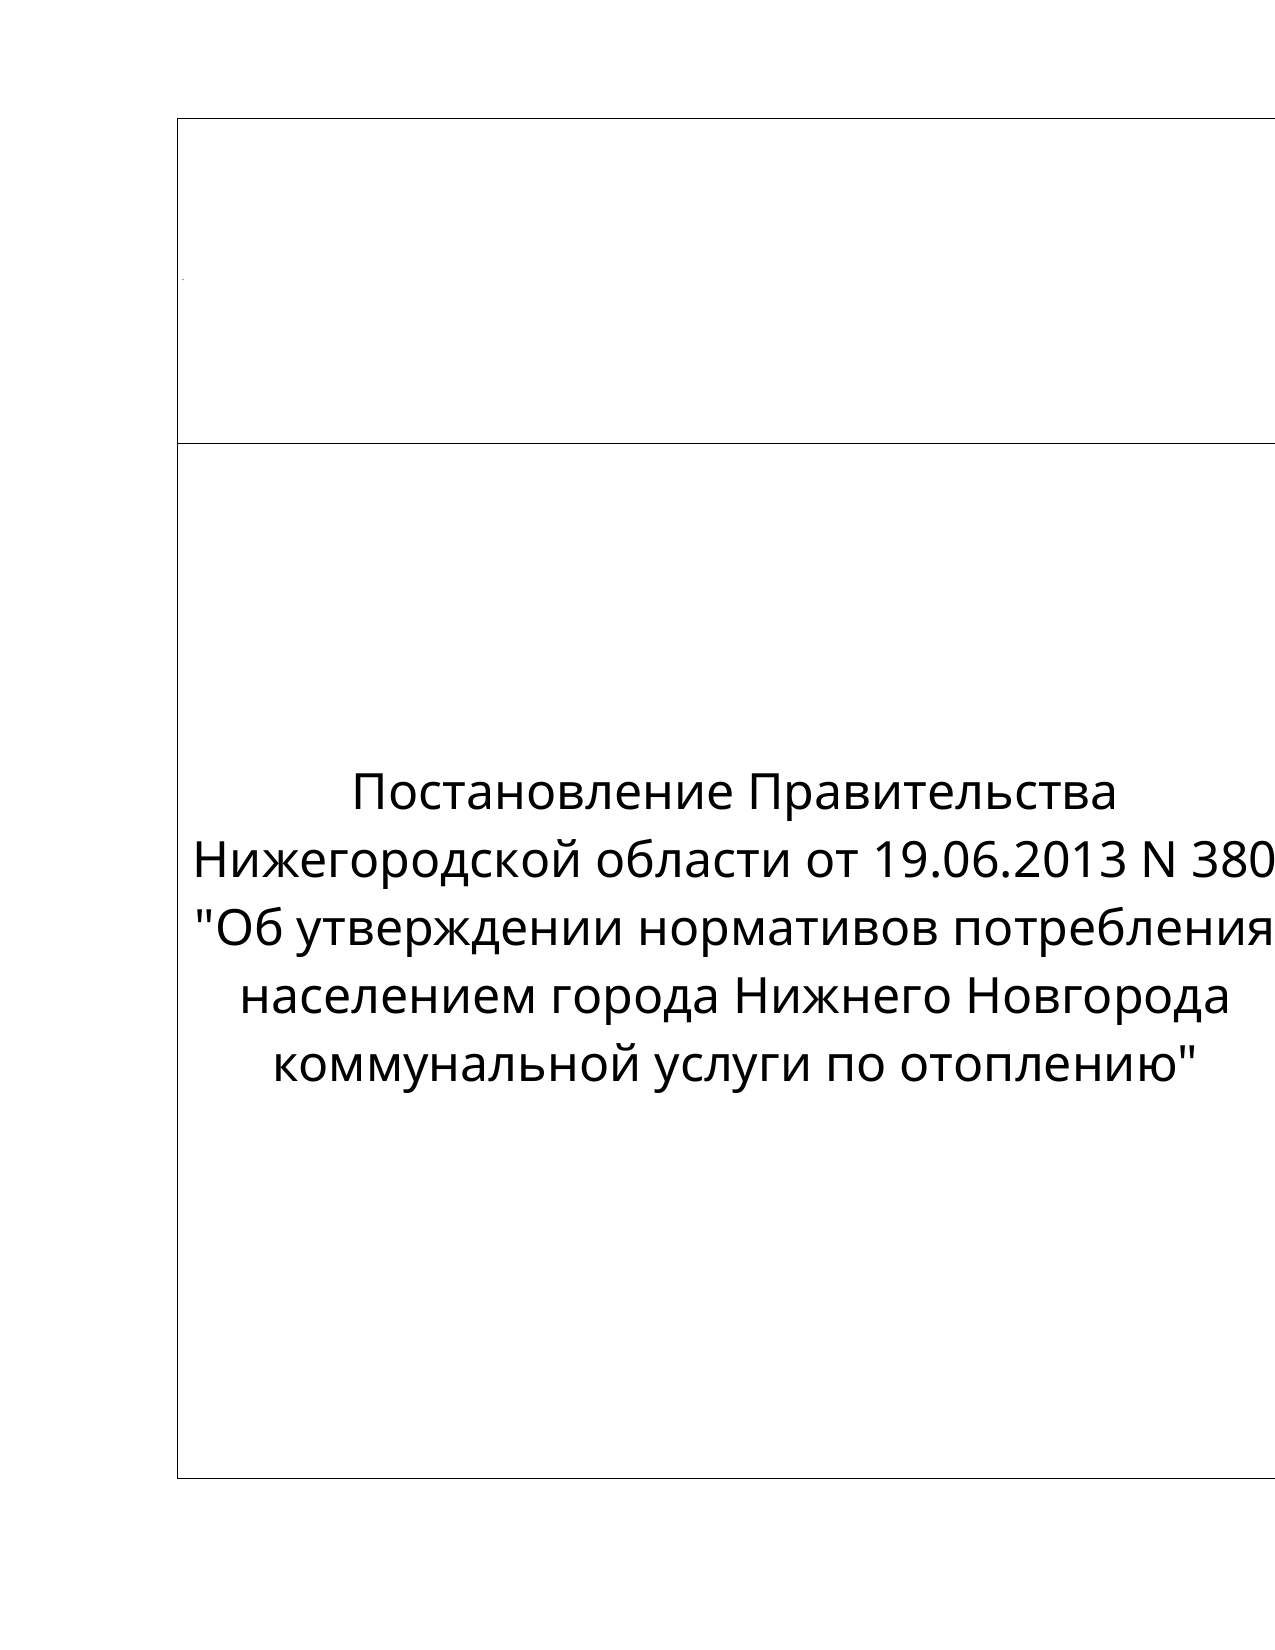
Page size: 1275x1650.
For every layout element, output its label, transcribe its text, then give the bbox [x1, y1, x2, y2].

table_cell Постановление Правительства Нижегородской области от 19.06.2013 N 380 "Об утверждении нормативов потребления населением города Нижнего Новгорода коммунальной услуги по отоплению" [178, 444, 1275, 1477]
table_header \ql [178, 119, 1275, 443]
